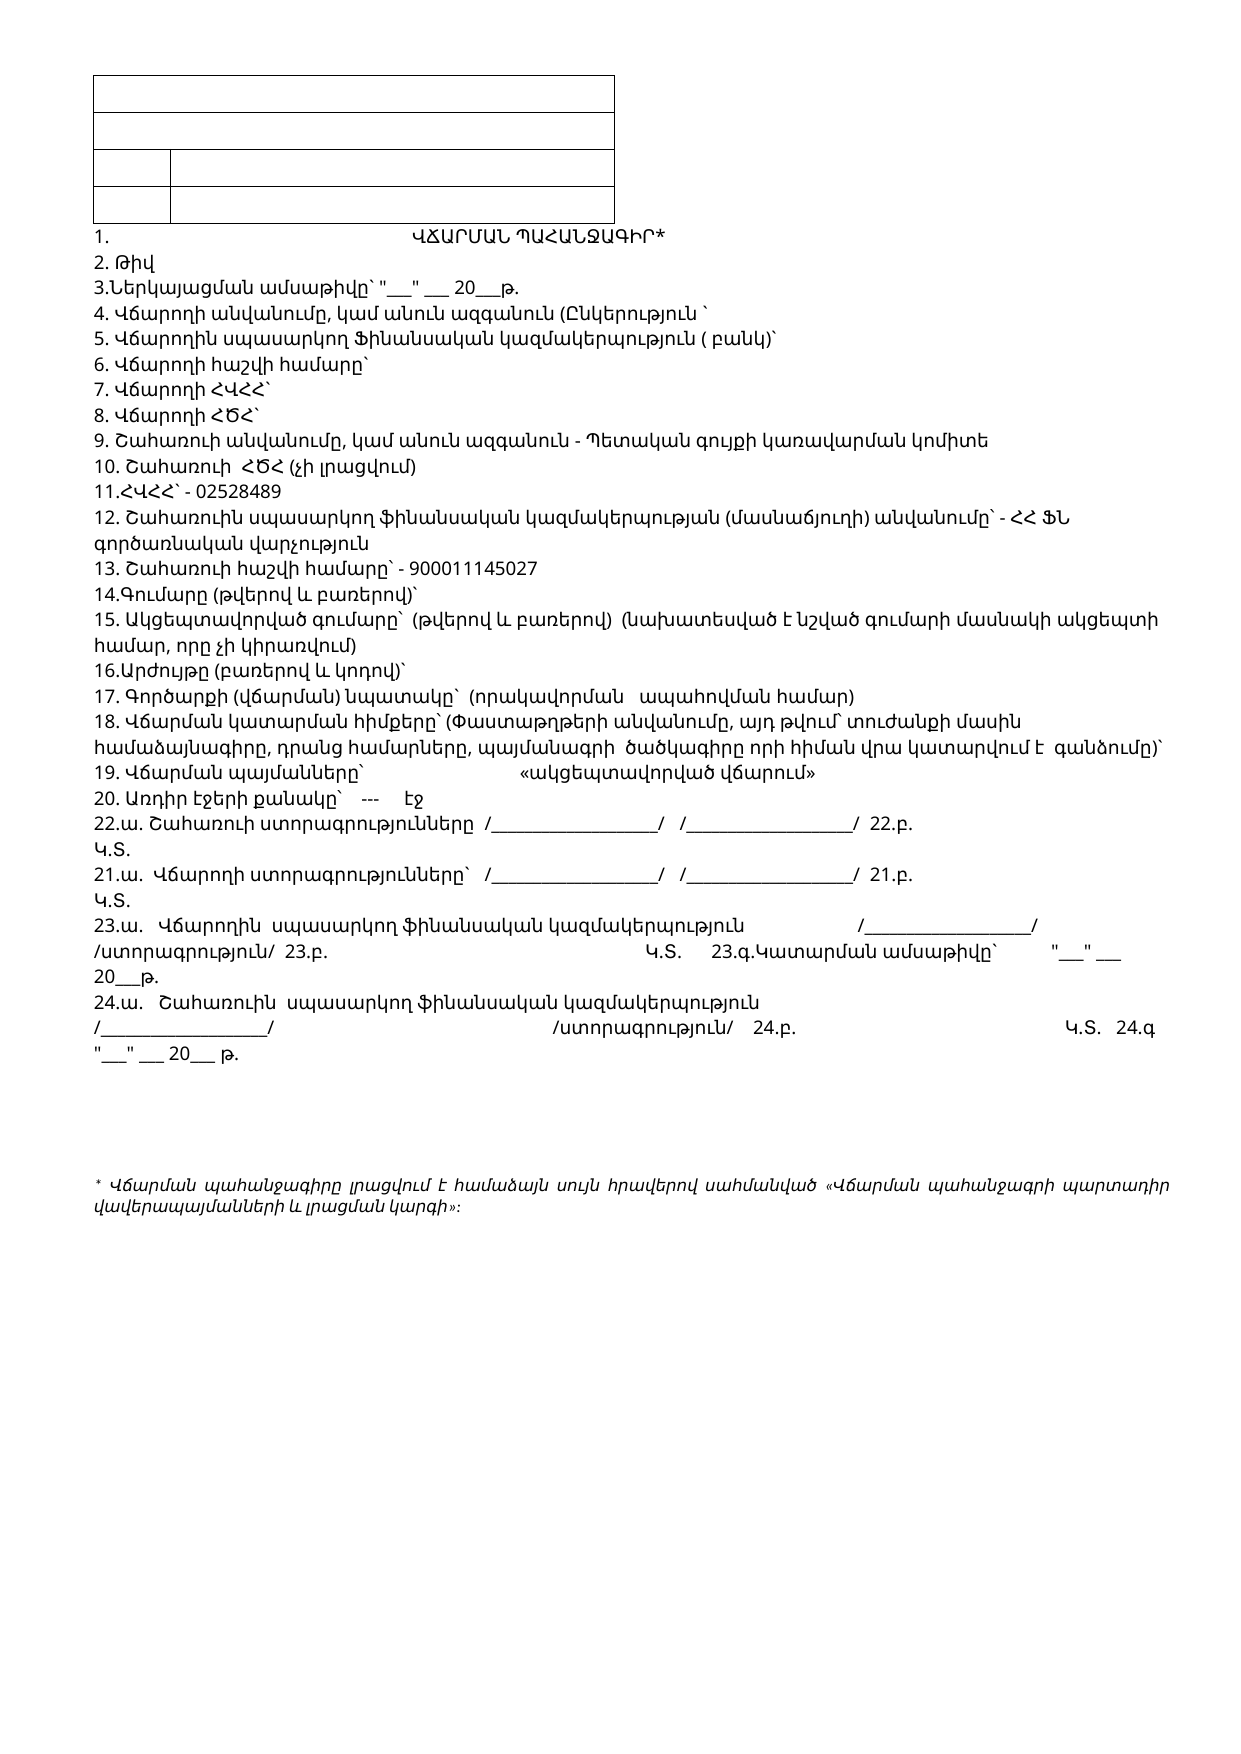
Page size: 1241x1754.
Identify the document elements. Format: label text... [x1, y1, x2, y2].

text * Վճարման պահանջագիրը լրացվում է համաձայն սույն հրավերով սահմանված «Վճարման պահանջագրի պարտադիր վավերապայմանների և լրացման կարգի»: [94, 1176, 1171, 1216]
